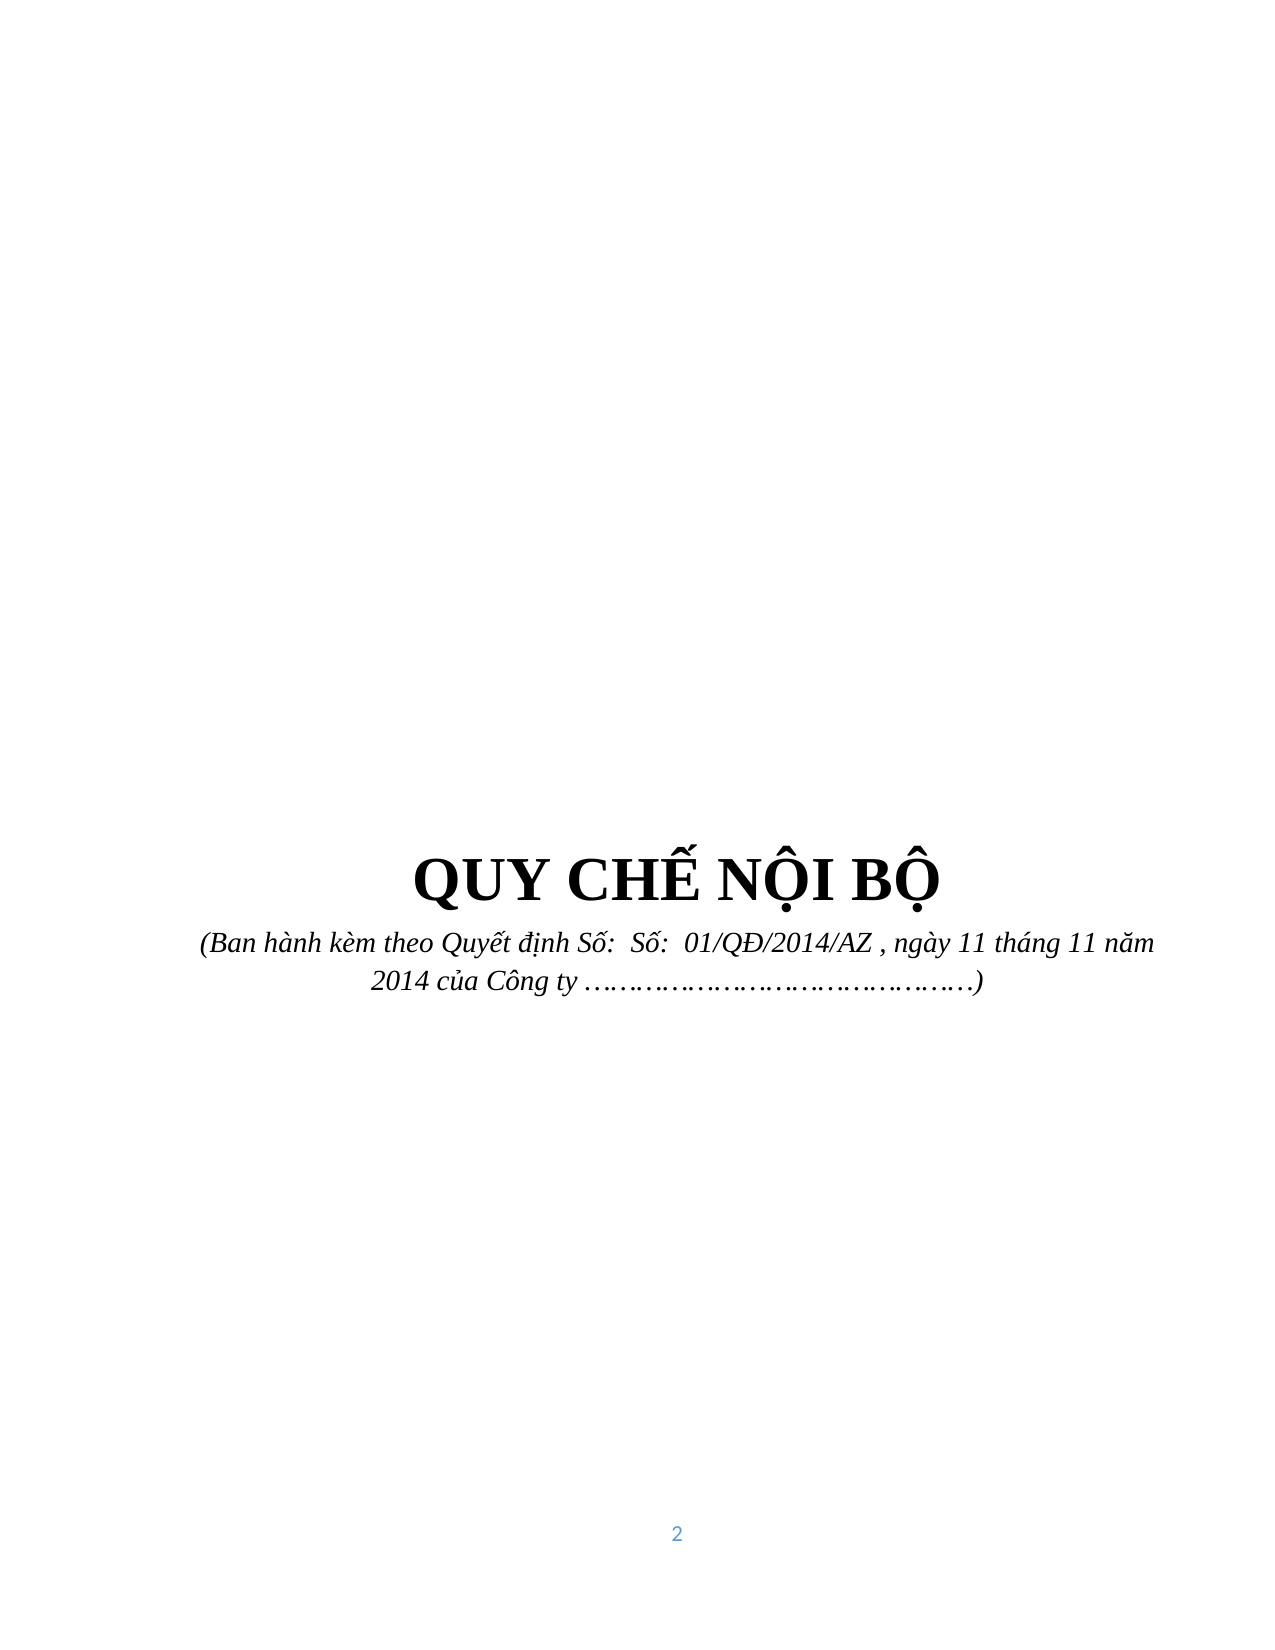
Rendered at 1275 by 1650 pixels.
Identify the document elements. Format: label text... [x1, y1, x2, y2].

text QUY CHẾ NỘI BỘ [187, 842, 1167, 914]
text (Ban hành kèm theo Quyết định Số: Số: 01/QĐ/2014/AZ , ngày 11 tháng 11 năm 2014 của Công ty ………………………………………) [187, 925, 1167, 997]
